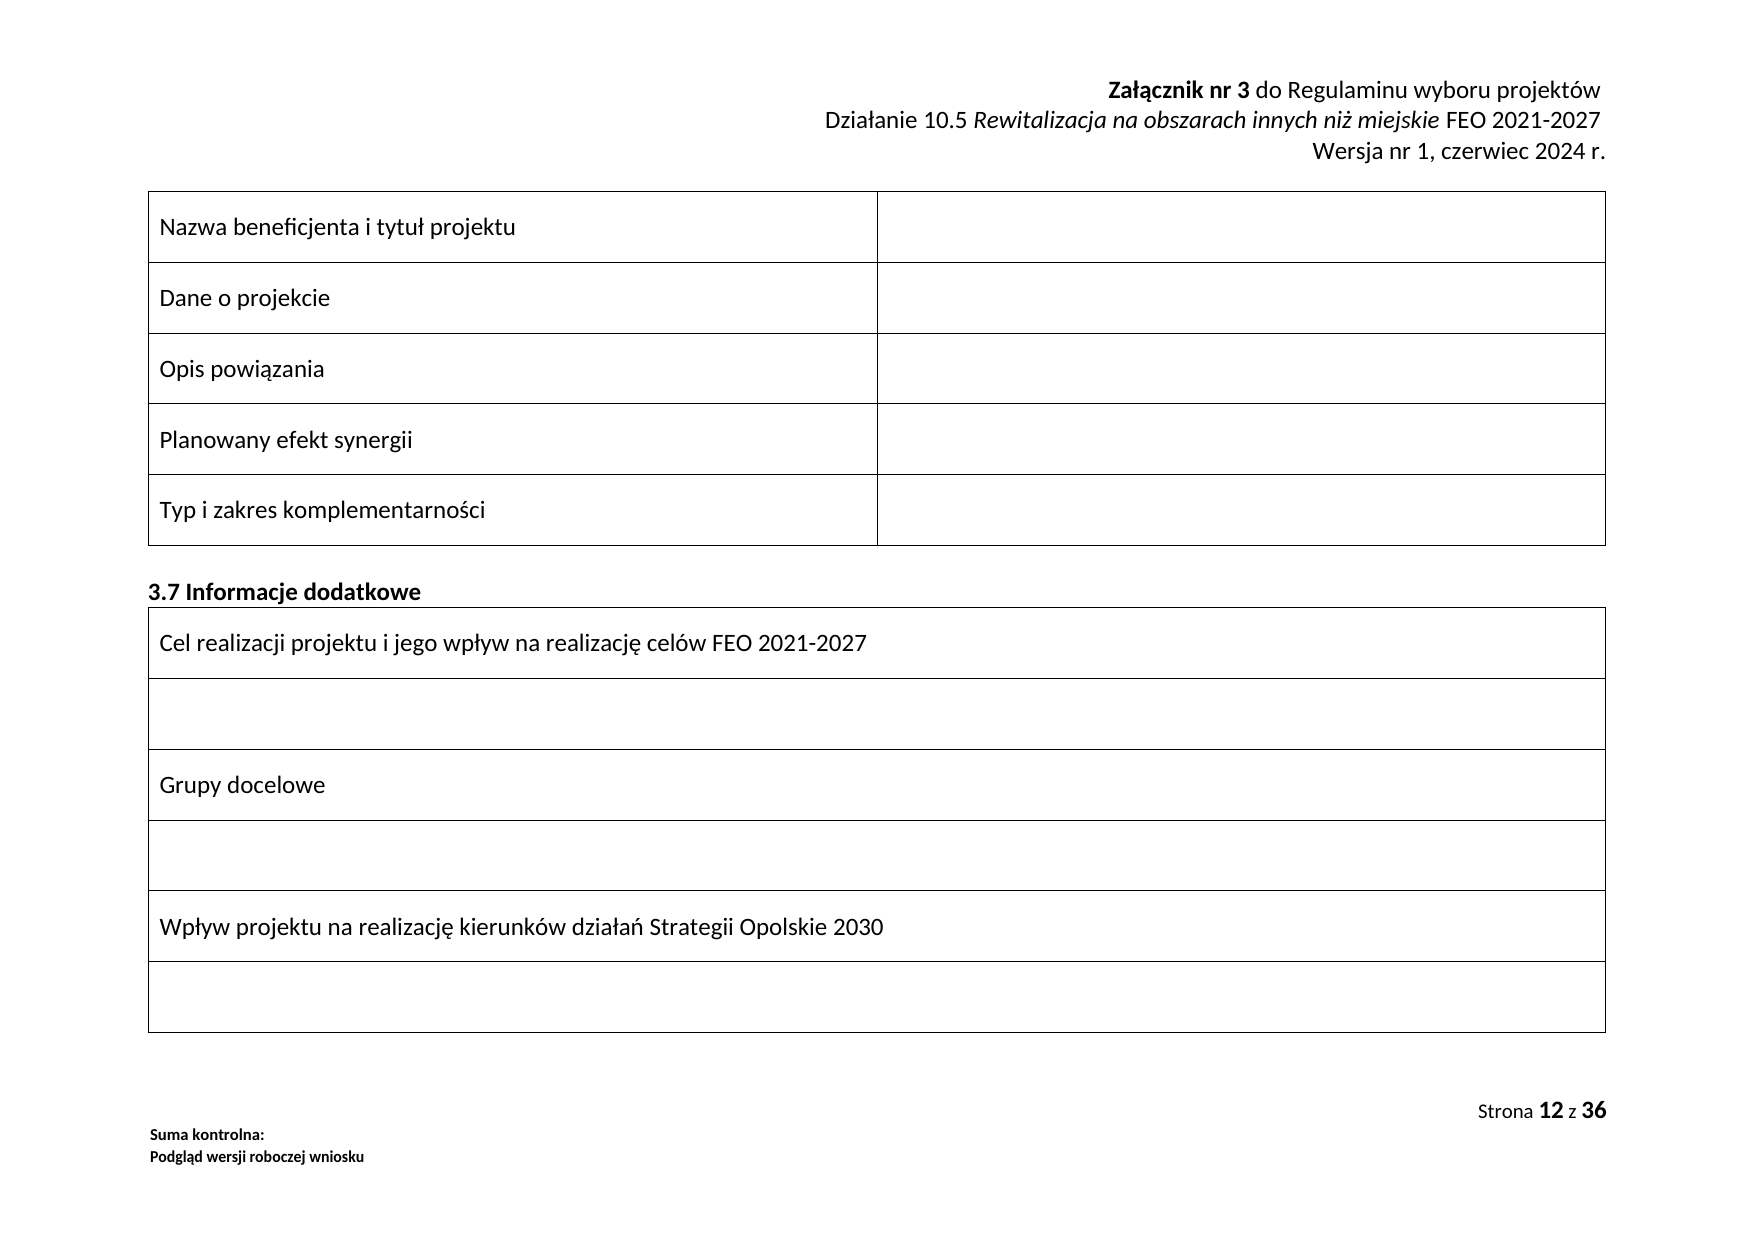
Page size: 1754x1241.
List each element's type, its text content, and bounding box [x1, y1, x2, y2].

table_cell [878, 334, 1605, 403]
table_cell [149, 821, 1605, 890]
text 3.7 Informacje dodatkowe [148, 576, 1606, 607]
table_cell [878, 404, 1605, 474]
table_cell Typ i zakres komplementarności [149, 475, 877, 545]
table_cell Wpływ projektu na realizację kierunków działań Strategii Opolskie 2030 [149, 891, 1605, 961]
table_cell [878, 192, 1605, 262]
table_cell Grupy docelowe [149, 750, 1605, 819]
table_cell Nazwa beneficjenta i tytuł projektu [149, 192, 877, 262]
table_cell Opis powiązania [149, 334, 877, 403]
table_cell [149, 962, 1605, 1032]
table_cell Dane o projekcie [149, 263, 877, 332]
table_cell [878, 263, 1605, 332]
table_cell [878, 475, 1605, 545]
table_header Cel realizacji projektu i jego wpływ na realizację celów FEO 2021-2027 [149, 608, 1605, 678]
table_cell [149, 679, 1605, 749]
table_cell Planowany efekt synergii [149, 404, 877, 474]
